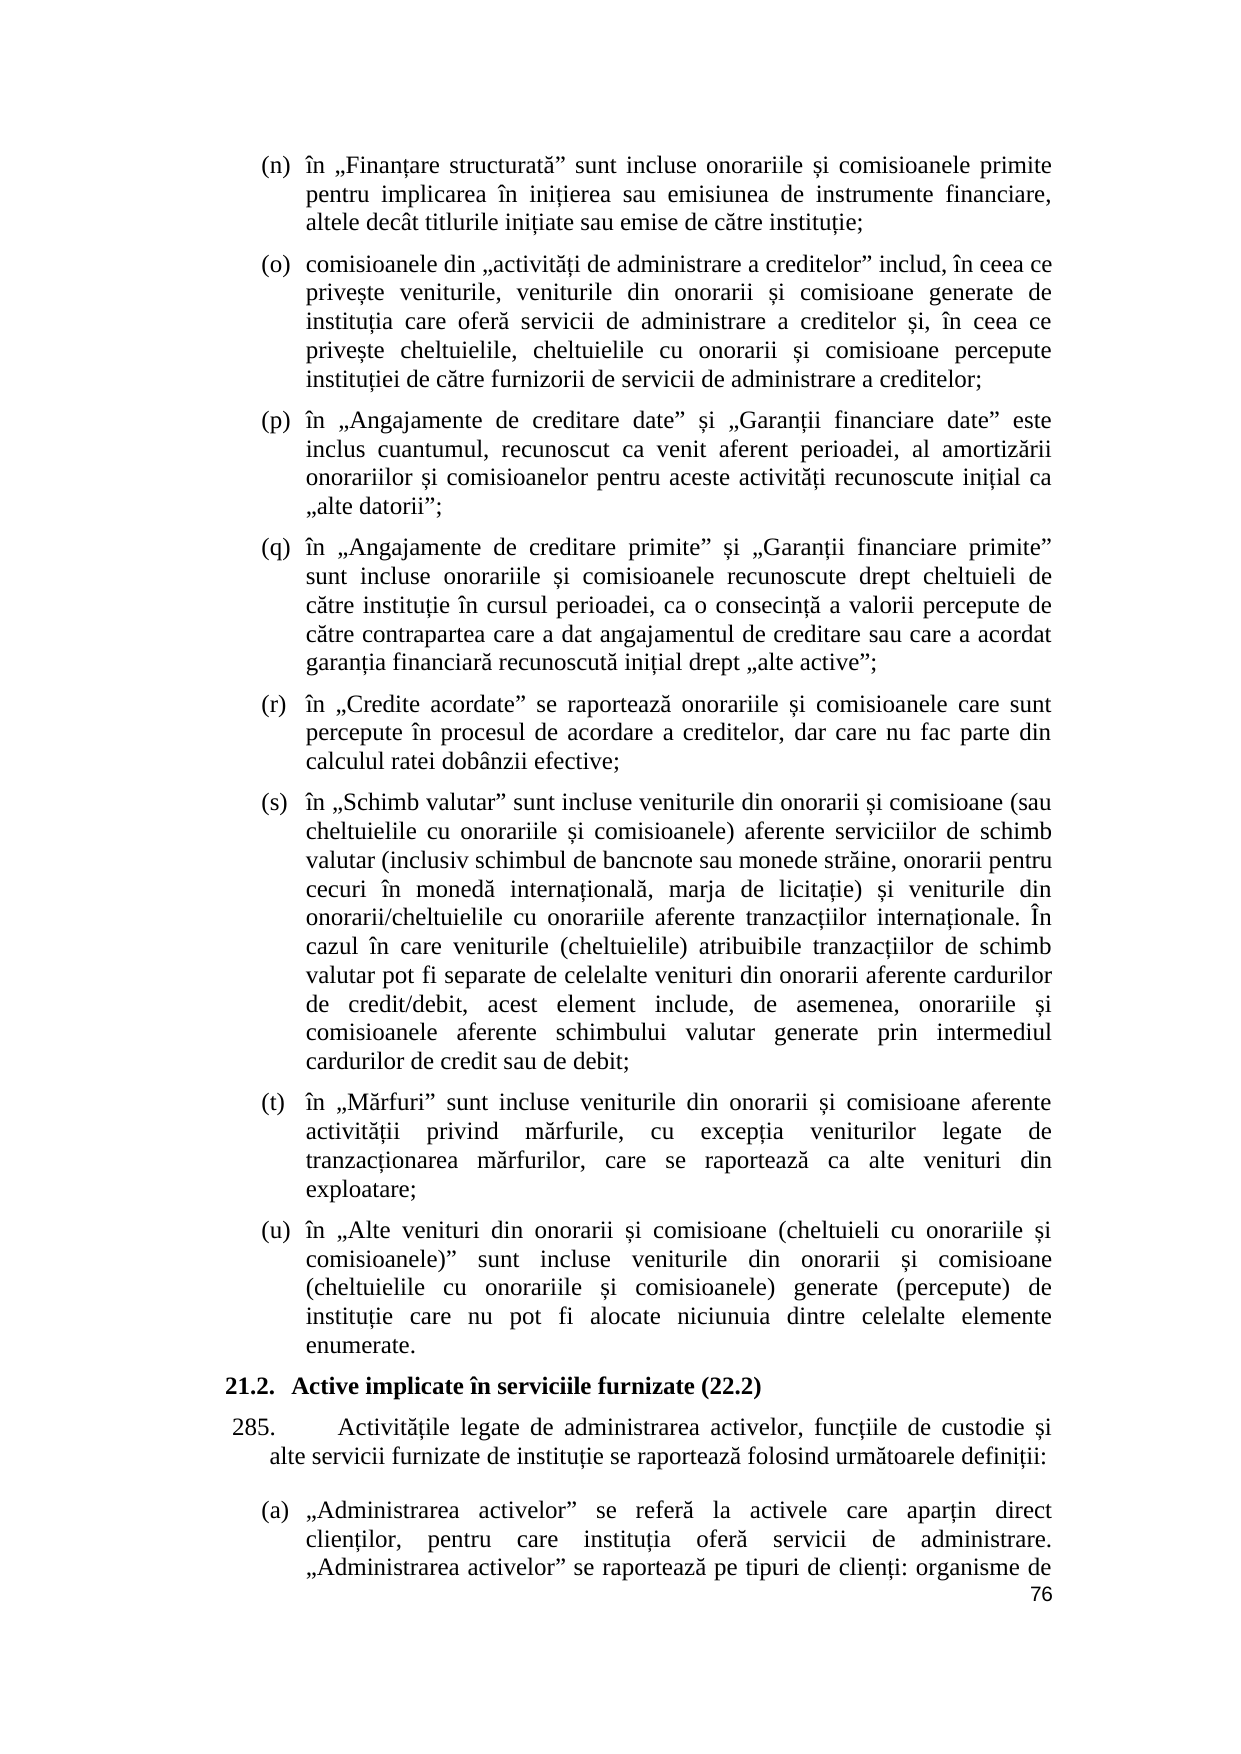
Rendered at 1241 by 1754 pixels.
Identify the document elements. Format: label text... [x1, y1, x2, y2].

subtitle Active implicate în serviciile furnizate (22.2) [225, 1371, 1053, 1400]
list în „Schimb valutar” sunt incluse veniturile din onorarii și comisioane (sau cheltuielile cu onorariile și comisioanele) aferente serviciilor de schimb valutar (inclusiv schimbul de bancnote sau monede străine, onorarii pentru cecuri în monedă internațională, marja de licitație) și veniturile din onorarii/cheltuielile cu onorariile aferente tranzacțiilor internaționale. În cazul în care veniturile (cheltuielile) atribuibile tranzacțiilor de schimb valutar pot fi separate de celelalte venituri din onorarii aferente cardurilor de credit/debit, acest element include, de asemenea, onorariile și comisioanele aferente schimbului valutar generate prin intermediul cardurilor de credit sau de debit; [261, 787, 1053, 1075]
list în „Finanțare structurată” sunt incluse onorariile și comisioanele primite pentru implicarea în inițierea sau emisiunea de instrumente financiare, altele decât titlurile inițiate sau emise de către instituție; [261, 150, 1053, 236]
list în „Mărfuri” sunt incluse veniturile din onorarii și comisioane aferente activității privind mărfurile, cu excepția veniturilor legate de tranzacționarea mărfurilor, care se raportează ca alte venituri din exploatare; [261, 1087, 1053, 1202]
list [261, 1495, 1053, 1581]
list în „Angajamente de creditare date” și „Garanții financiare date” este inclus cuantumul, recunoscut ca venit aferent perioadei, al amortizării onorariilor și comisioanelor pentru aceste activități recunoscute inițial ca „alte datorii”; [261, 405, 1053, 520]
text Activitățile legate de administrarea activelor, funcțiile de custodie și alte servicii furnizate de instituție se raportează folosind următoarele definiții: [232, 1412, 1053, 1470]
list în „Credite acordate” se raportează onorariile și comisioanele care sunt percepute în procesul de acordare a creditelor, dar care nu fac parte din calculul ratei dobânzii efective; [261, 689, 1053, 775]
list în „Angajamente de creditare primite” și „Garanții financiare primite” sunt incluse onorariile și comisioanele recunoscute drept cheltuieli de către instituție în cursul perioadei, ca o consecință a valorii percepute de către contrapartea care a dat angajamentul de creditare sau care a acordat garanția financiară recunoscută inițial drept „alte active”; [261, 532, 1053, 676]
list în „Alte venituri din onorarii și comisioane (cheltuieli cu onorariile și comisioanele)” sunt incluse veniturile din onorarii și comisioane (cheltuielile cu onorariile și comisioanele) generate (percepute) de instituție care nu pot fi alocate niciunuia dintre celelalte elemente enumerate. [261, 1215, 1053, 1359]
list comisioanele din „activități de administrare a creditelor” includ, în ceea ce privește veniturile, veniturile din onorarii și comisioane generate de instituția care oferă servicii de administrare a creditelor și, în ceea ce privește cheltuielile, cheltuielile cu onorarii și comisioane percepute instituției de către furnizorii de servicii de administrare a creditelor; [261, 249, 1053, 392]
